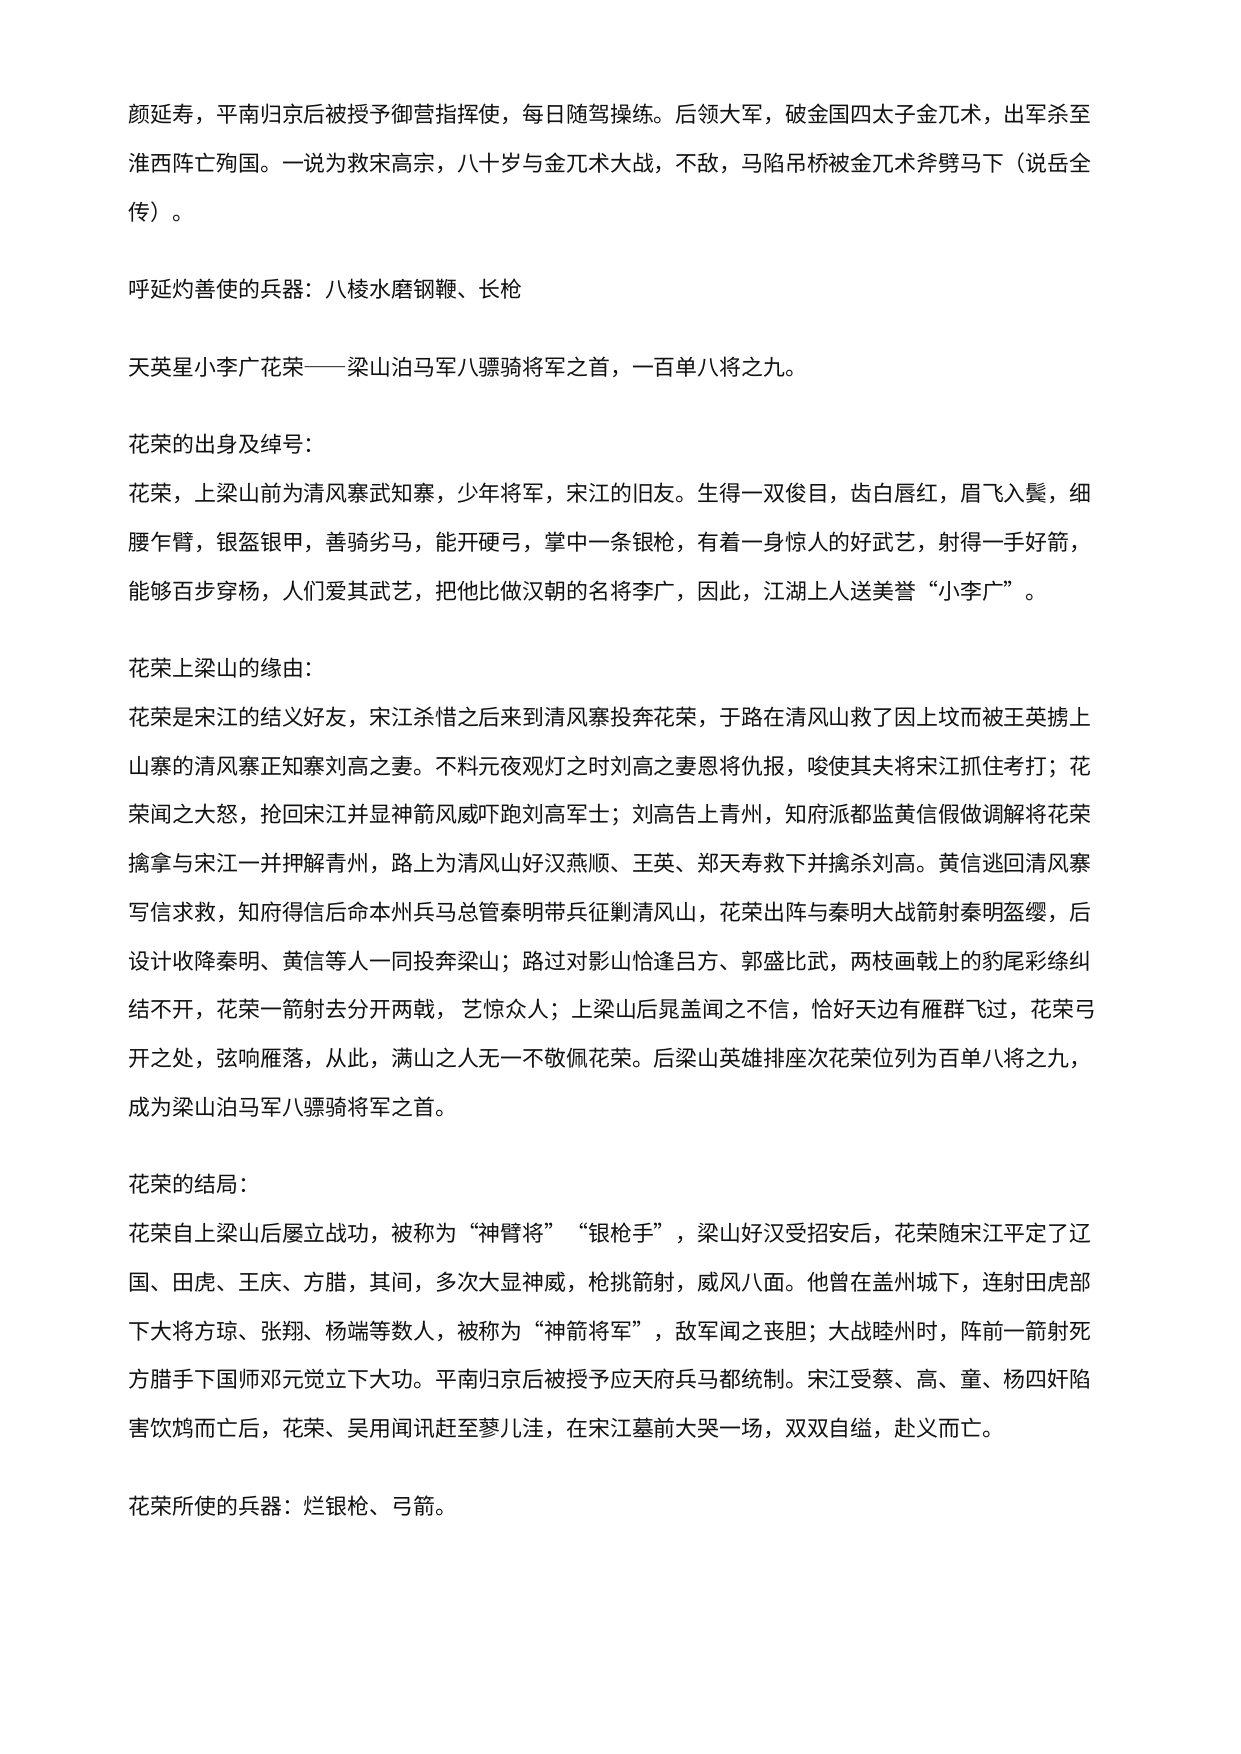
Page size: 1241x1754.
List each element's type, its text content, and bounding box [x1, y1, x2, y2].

text 花荣上梁山的缘由： 花荣是宋江的结义好友，宋江杀惜之后来到清风寨投奔花荣，于路在清风山救了因上坟而被王英掳上山寨的清风寨正知寨刘高之妻。不料元夜观灯之时刘高之妻恩将仇报，唆使其夫将宋江抓住考打；花荣闻之大怒，抢回宋江并显神箭风威吓跑刘高军士；刘高告上青州，知府派都监黄信假做调解将花荣擒拿与宋江一并押解青州，路上为清风山好汉燕顺、王英、郑天寿救下并擒杀刘高。黄信逃回清风寨写信求救，知府得信后命本州兵马总管秦明带兵征剿清风山，花荣出阵与秦明大战箭射秦明盔缨，后设计收降秦明、黄信等人一同投奔梁山；路过对影山恰逢吕方、郭盛比武，两枝画戟上的豹尾彩绦纠结不开，花荣一箭射去分开两戟， 艺惊众人；上梁山后晁盖闻之不信，恰好天边有雁群飞过，花荣弓开之处，弦响雁落，从此，满山之人无一不敬佩花荣。后梁山英雄排座次花荣位列为百单八将之九，成为梁山泊马军八骠骑将军之首。 [129, 651, 1111, 1122]
text 天英星小李广花荣——梁山泊马军八骠骑将军之首，一百单八将之九。 [129, 349, 1111, 382]
text 花荣的结局： 花荣自上梁山后屡立战功，被称为“神臂将”“银枪手”，梁山好汉受招安后，花荣随宋江平定了辽国、田虎、王庆、方腊，其间，多次大显神威，枪挑箭射，威风八面。他曾在盖州城下，连射田虎部下大将方琼、张翔、杨端等数人，被称为“神箭将军”，敌军闻之丧胆；大战睦州时，阵前一箭射死方腊手下国师邓元觉立下大功。平南归京后被授予应天府兵马都统制。宋江受蔡、高、童、杨四奸陷害饮鸩而亡后，花荣、吴用闻讯赶至蓼儿洼，在宋江墓前大哭一场，双双自缢，赴义而亡。 [129, 1167, 1111, 1443]
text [129, 97, 1111, 227]
text 呼延灼善使的兵器：八棱水磨钢鞭、长枪 [129, 272, 1111, 304]
text 花荣的出身及绰号： 花荣，上梁山前为清风寨武知寨，少年将军，宋江的旧友。生得一双俊目，齿白唇红，眉飞入鬓，细腰乍臂，银盔银甲，善骑劣马，能开硬弓，掌中一条银枪，有着一身惊人的好武艺，射得一手好箭，能够百步穿杨，人们爱其武艺，把他比做汉朝的名将李广，因此，江湖上人送美誉“小李广”。 [129, 427, 1111, 606]
text 花荣所使的兵器：烂银枪、弓箭。 [129, 1488, 1111, 1521]
